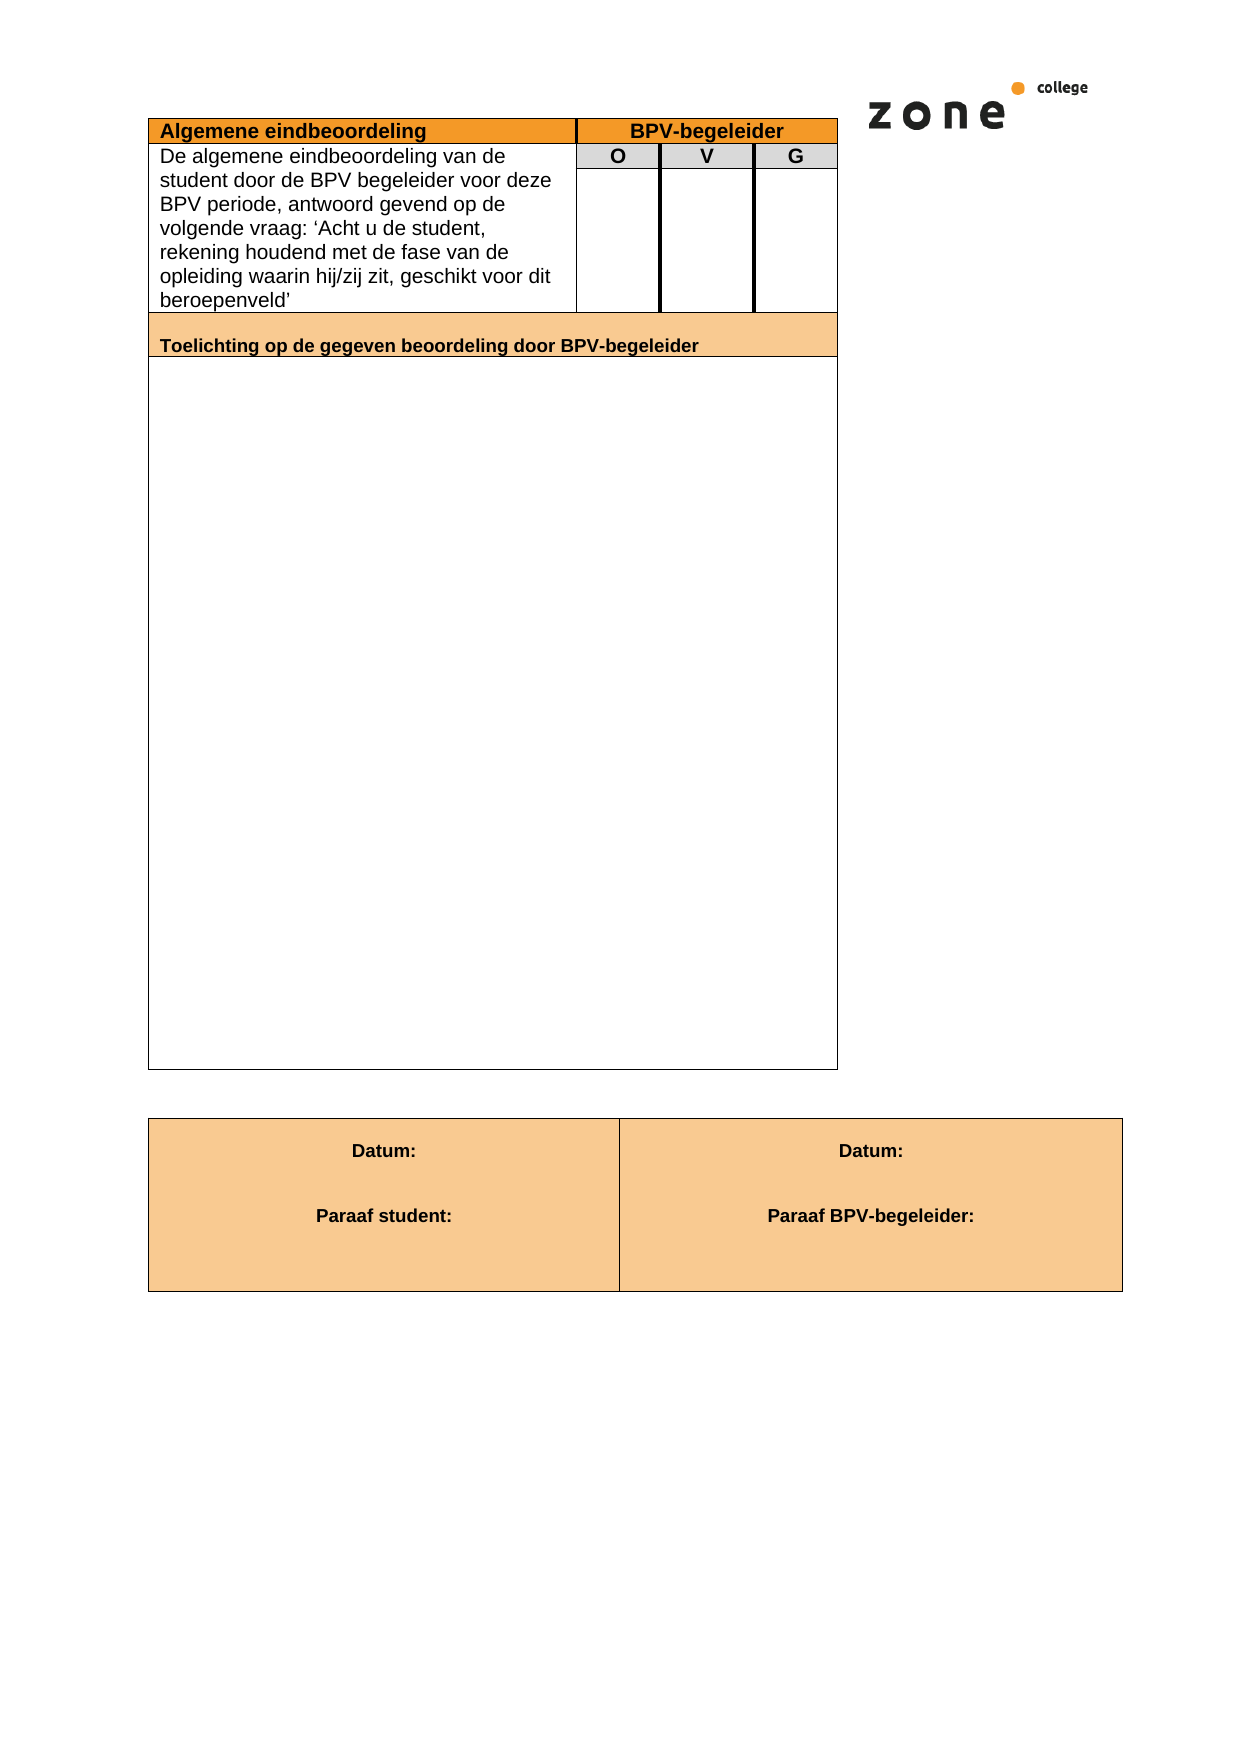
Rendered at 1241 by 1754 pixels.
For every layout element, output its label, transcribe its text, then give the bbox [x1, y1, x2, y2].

table_cell [756, 169, 837, 312]
table_cell [662, 169, 752, 312]
table_cell O [577, 144, 658, 168]
table_cell [577, 169, 658, 312]
table_cell De algemene eindbeoordeling van de student door de BPV begeleider voor deze BPV periode, antwoord gevend op de volgende vraag: ‘Acht u de student, rekening houdend met de fase van de opleiding waarin hij/zij zit, geschikt voor dit beroepenveld’ [149, 144, 576, 312]
table_header BPV-begeleider [578, 119, 837, 143]
table_cell [149, 357, 837, 1069]
picture [856, 61, 1093, 143]
table_header Datum: Paraaf BPV-begeleider: [620, 1119, 1122, 1291]
table_header Algemene eindbeoordeling [149, 119, 575, 143]
table_cell V [662, 144, 752, 168]
table_cell G [756, 144, 837, 168]
table_header Datum: Paraaf student: [149, 1119, 619, 1291]
table_cell Toelichting op de gegeven beoordeling door BPV-begeleider [149, 313, 837, 356]
